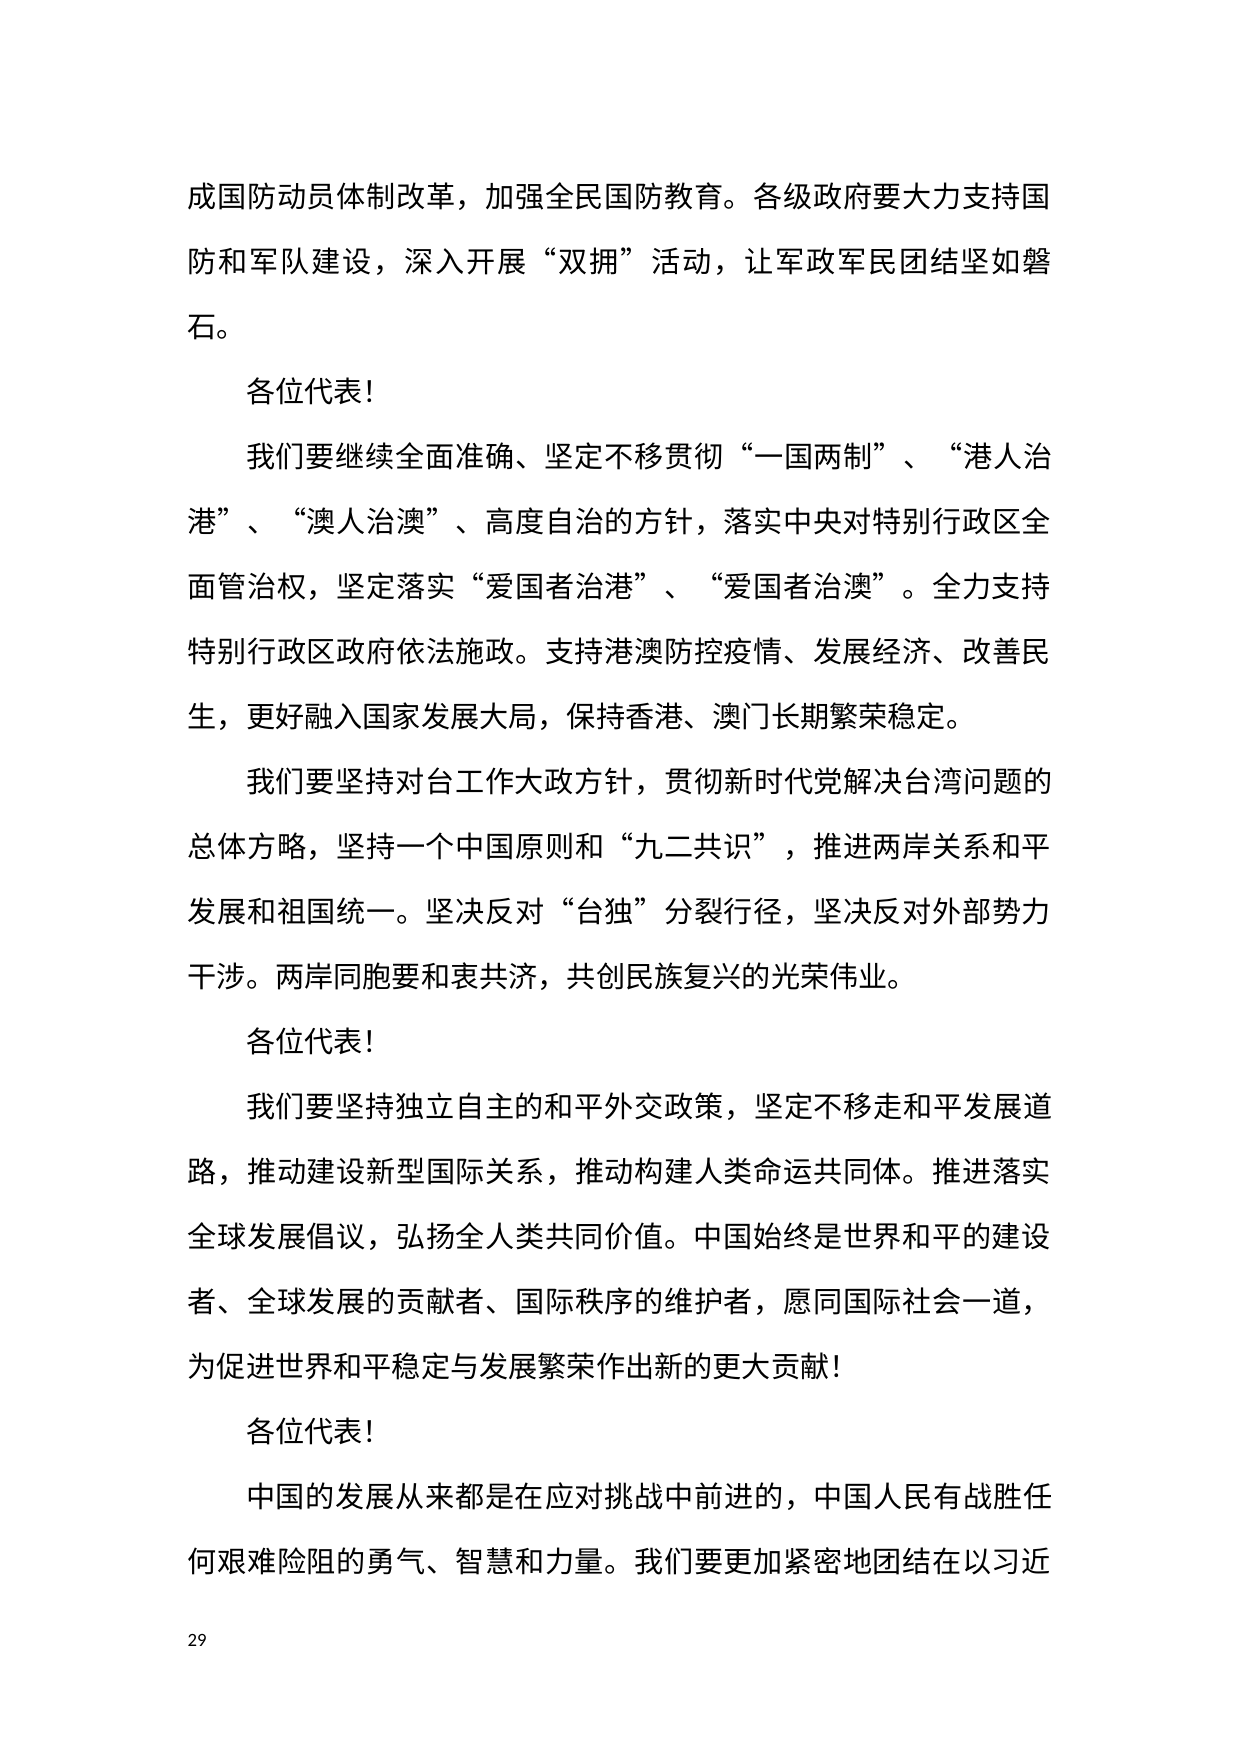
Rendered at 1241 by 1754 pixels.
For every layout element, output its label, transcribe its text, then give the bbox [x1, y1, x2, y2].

text 各位代表！ [187, 1007, 1053, 1072]
text 我们要坚持独立自主的和平外交政策，坚定不移走和平发展道路，推动建设新型国际关系，推动构建人类命运共同体。推进落实全球发展倡议，弘扬全人类共同价值。中国始终是世界和平的建设者、全球发展的贡献者、国际秩序的维护者，愿同国际社会一道，为促进世界和平稳定与发展繁荣作出新的更大贡献！ [187, 1072, 1053, 1397]
text 我们要继续全面准确、坚定不移贯彻“一国两制”、“港人治港”、“澳人治澳”、高度自治的方针，落实中央对特别行政区全面管治权，坚定落实“爱国者治港”、“爱国者治澳”。全力支持特别行政区政府依法施政。支持港澳防控疫情、发展经济、改善民生，更好融入国家发展大局，保持香港、澳门长期繁荣稳定。 [187, 422, 1053, 747]
text 各位代表！ [187, 357, 1053, 422]
text 我们要坚持对台工作大政方针，贯彻新时代党解决台湾问题的总体方略，坚持一个中国原则和“九二共识”，推进两岸关系和平发展和祖国统一。坚决反对“台独”分裂行径，坚决反对外部势力干涉。两岸同胞要和衷共济，共创民族复兴的光荣伟业。 [187, 747, 1053, 1007]
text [187, 1462, 1053, 1592]
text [187, 162, 1053, 357]
text 各位代表！ [187, 1397, 1053, 1462]
